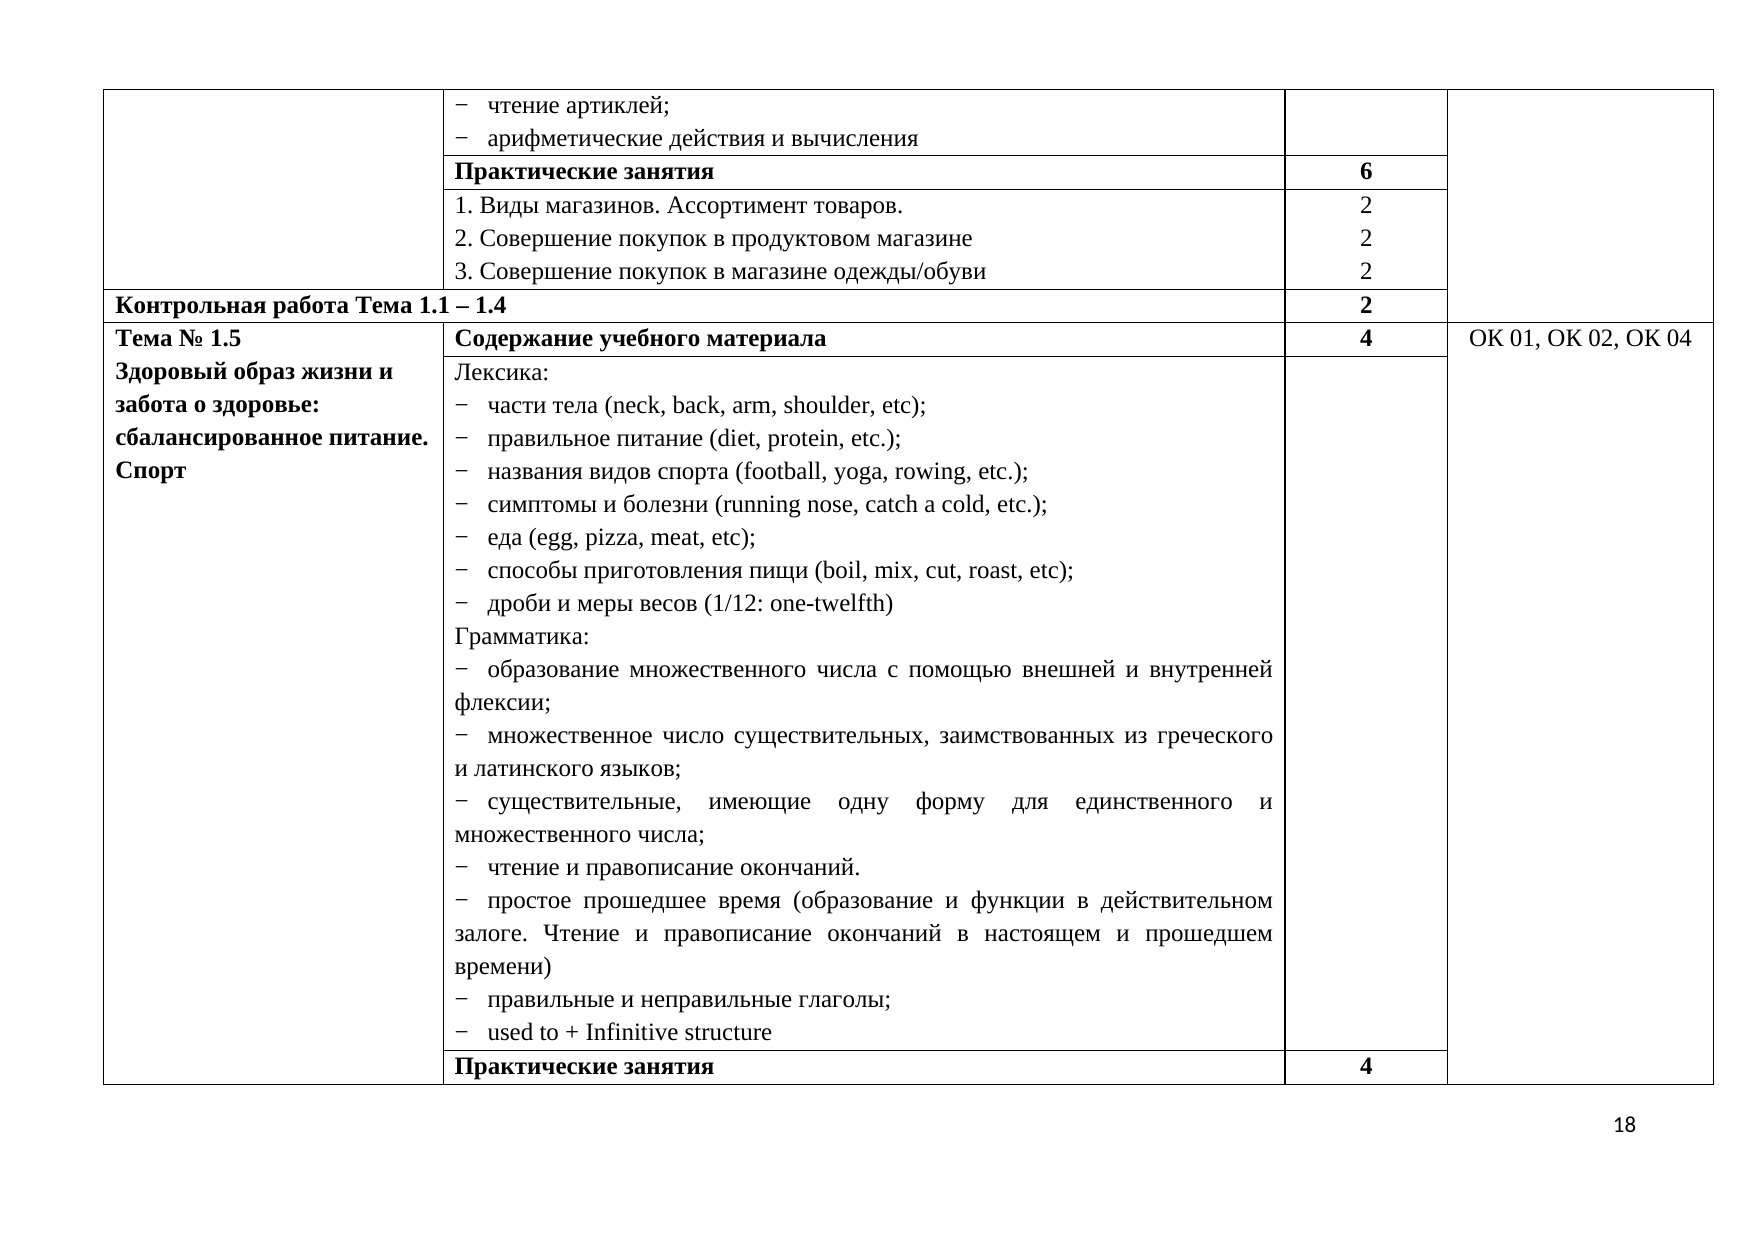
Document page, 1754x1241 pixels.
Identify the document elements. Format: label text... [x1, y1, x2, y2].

table_cell [1286, 357, 1447, 1050]
table_cell 4 [1286, 1051, 1447, 1084]
table_cell [1286, 90, 1447, 155]
table_cell Тема № 1.5 Здоровый образ жизни и забота о здоровье: сбалансированное питание. Спорт [104, 323, 443, 1084]
table_cell Практические занятия [444, 156, 1284, 189]
table_cell 1. Виды магазинов. Ассортимент товаров. 2. Совершение покупок в продуктовом магазине 3. Совершение покупок в магазине одежды/обуви [444, 190, 1284, 289]
table_cell Содержание учебного материала [444, 323, 1284, 356]
table_cell Лексика: части тела (neck, back, arm, shoulder, etc); правильное питание (diet, protein, etc.); названия видов спорта (football, yoga, rowing, etc.); симптомы и болезни (running nose, catch a cold, etc.); еда (egg, pizza, meat, etc); способы приготовления пищи (boil, mix, cut, roast, etc); дроби и меры весов (1/12: one-twelfth) Грамматика: образование множественного числа с помощью внешней и внутренней флексии; множественное число существительных, заимствованных из греческого и латинского языков; существительные, имеющие одну форму для единственного и множественного числа; чтение и правописание окончаний. простое прошедшее время (образование и функции в действительном залоге. Чтение и правописание окончаний в настоящем и прошедшем времени) правильные и неправильные глаголы; used to + Infinitive structure [444, 357, 1284, 1050]
table_cell 2 2 2 [1286, 190, 1447, 289]
table_cell Практические занятия [444, 1051, 1284, 1084]
table_cell 6 [1286, 156, 1447, 189]
table_cell 4 [1286, 323, 1447, 356]
table_cell Контрольная работа Тема 1.1 – 1.4 [104, 290, 1284, 322]
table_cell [444, 90, 1284, 155]
table_cell ОК 01, ОК 02, ОК 04 [1448, 323, 1713, 1084]
table_cell 2 [1286, 290, 1447, 322]
